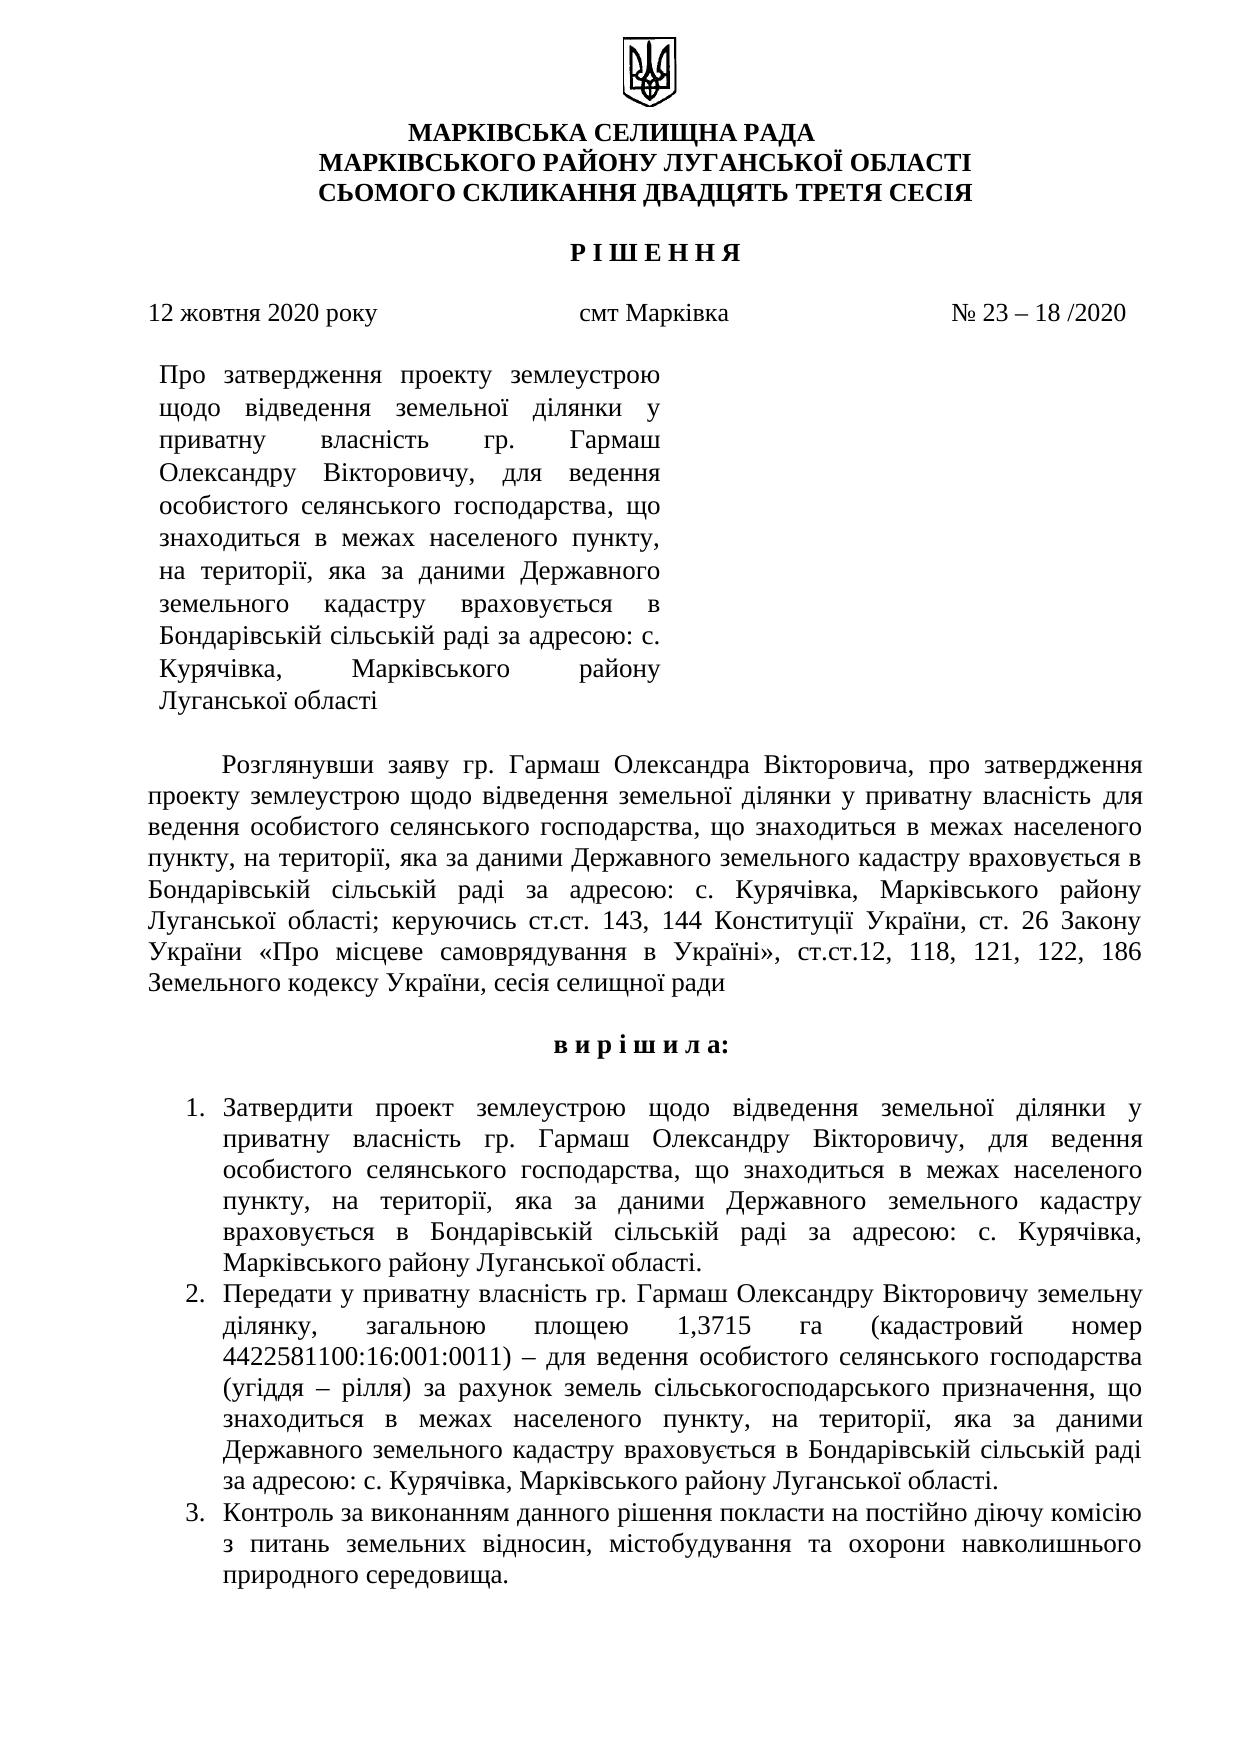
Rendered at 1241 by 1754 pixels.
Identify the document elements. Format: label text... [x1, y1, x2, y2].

subtitle МАРКІВСЬКА СЕЛИЩНА РАДА [148, 117, 1143, 147]
table_header Про затвердження проекту землеустрою щодо відведення земельної ділянки у приватну власність гр. Гармаш Олександру Вікторовичу, для ведення особистого селянського господарства, що знаходиться в межах населеного пункту, на території, яка за даними Державного земельного кадастру враховується в Бондарівській сільській раді за адресою: с. Курячівка, Марківського району Луганської області [148, 359, 681, 717]
subtitle МАРКІВСЬКОГО РАЙОНУ ЛУГАНСЬКОЇ ОБЛАСТІ [148, 147, 1143, 177]
text Розглянувши заяву гр. Гармаш Олександра Вікторовича, про затвердження проекту землеустрою щодо відведення земельної ділянки у приватну власність для ведення особистого селянського господарства, що знаходиться в межах населеного пункту, на території, яка за даними Державного земельного кадастру враховується в Бондарівській сільській раді за адресою: с. Курячівка, Марківського району Луганської області; керуючись ст.ст. 143, 144 Конституції України, ст. 26 Закону України «Про місцеве самоврядування в Україні», ст.ст.12, 118, 121, 122, 186 Земельного кодексу України, сесія селищної ради [148, 748, 1143, 997]
text Р І Ш Е Н Н Я [148, 237, 1143, 267]
list Затвердити проект землеустрою щодо відведення земельної ділянки у приватну власність гр. Гармаш Олександру Вікторовичу, для ведення особистого селянського господарства, що знаходиться в межах населеного пункту, на території, яка за даними Державного земельного кадастру враховується в Бондарівській сільській раді за адресою: с. Курячівка, Марківського району Луганської області. [185, 1091, 1143, 1278]
text СЬОМОГО СКЛИКАННЯ ДВАДЦЯТЬ ТРЕТЯ СЕСІЯ [148, 177, 1143, 207]
text в и р і ш и л а: [148, 1028, 1143, 1059]
picture [623, 37, 677, 107]
list Контроль за виконанням данного рішення покласти на постійно діючу комісію з питань земельних відносин, містобудування та охорони навколишнього природного середовища. [185, 1496, 1143, 1589]
text 12 жовтня 2020 року смт Марківка № 23 – 18 /2020 [148, 297, 1143, 327]
list Передати у приватну власність гр. Гармаш Олександру Вікторовичу земельну ділянку, загальною площею 1,3715 га (кадастровий номер 4422581100:16:001:0011) – для ведення особистого селянського господарства (угіддя – рілля) за рахунок земель сільськогосподарського призначення, що знаходиться в межах населеного пункту, на території, яка за даними Державного земельного кадастру враховується в Бондарівській сільській раді за адресою: с. Курячівка, Марківського району Луганської області. [185, 1278, 1143, 1496]
